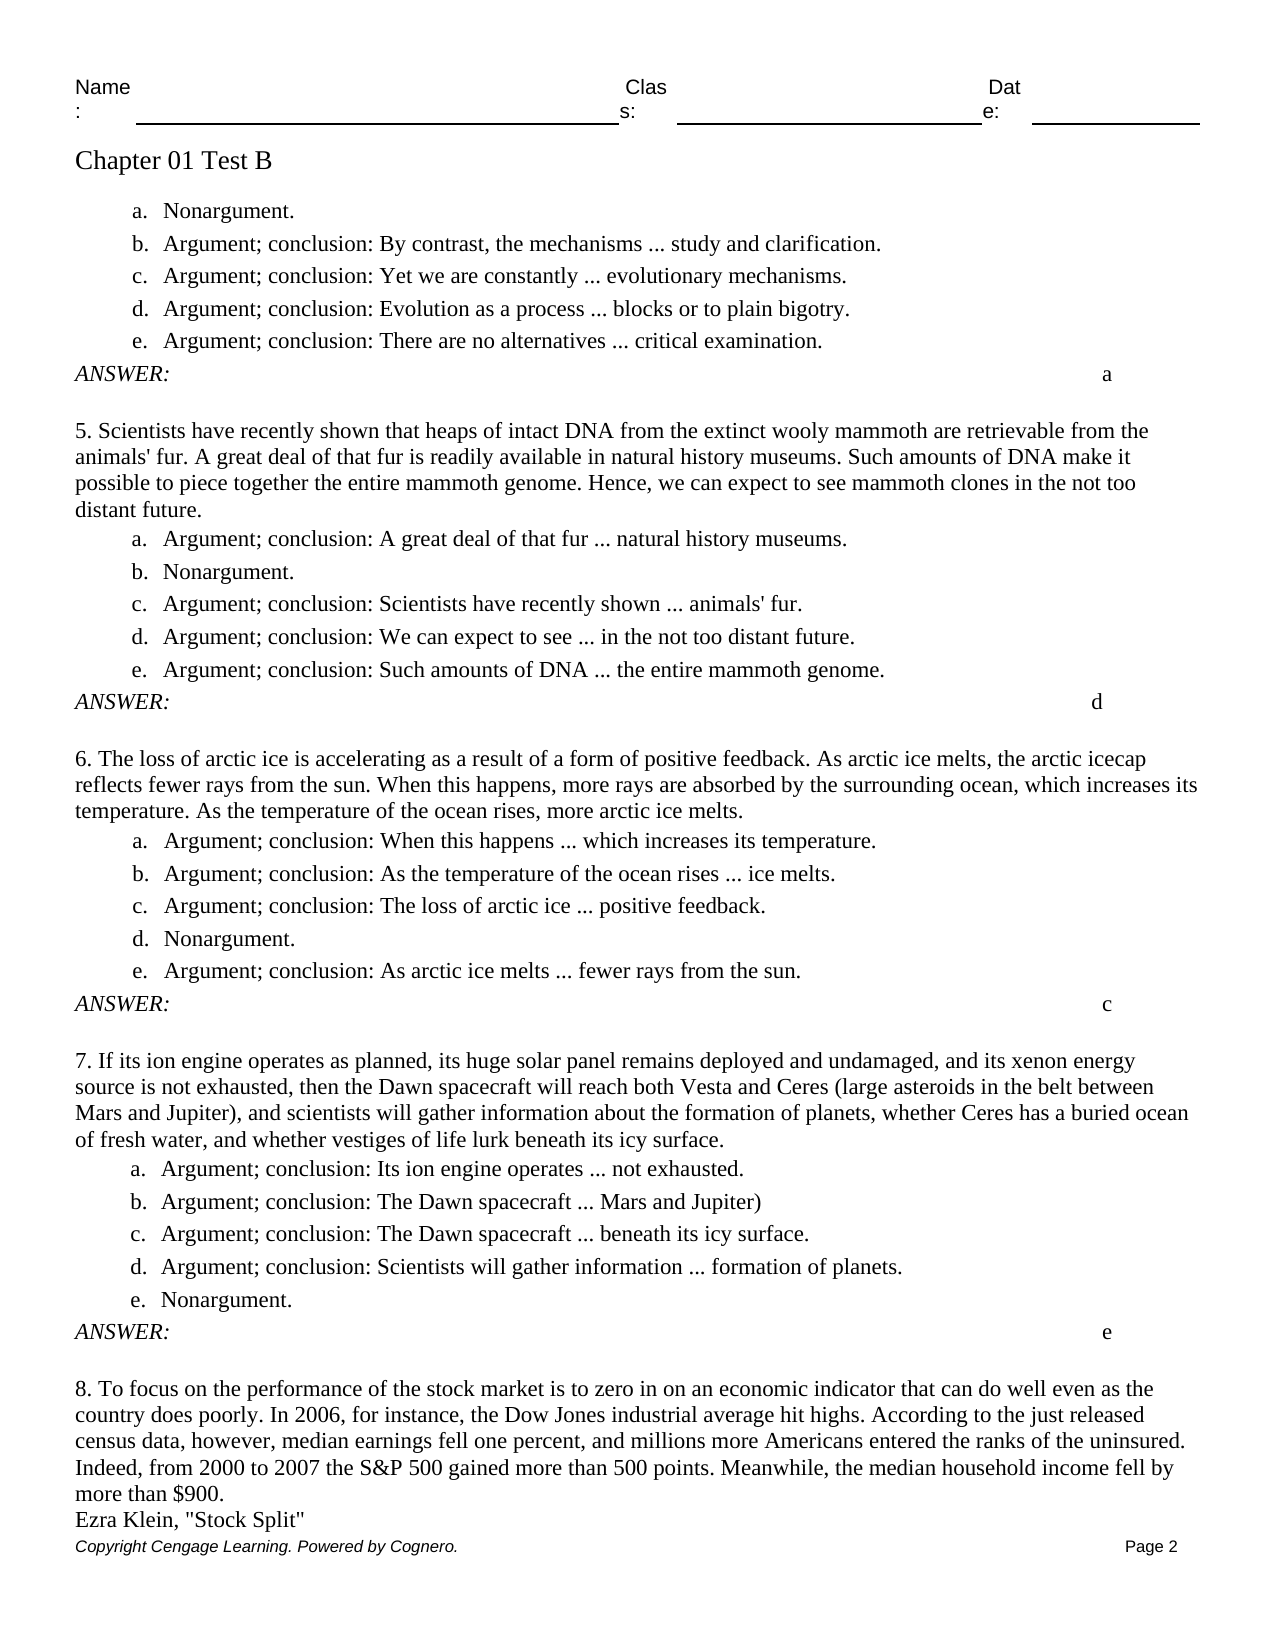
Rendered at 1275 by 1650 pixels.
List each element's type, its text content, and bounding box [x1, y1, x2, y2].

table_header 7. If its ion engine operates as planned, its huge solar panel remains deployed and undamaged, and its xenon energy source is not exhausted, then the Dawn spacecraft will reach both Vesta and Ceres (large asteroids in the belt between Mars and Jupiter), and scientists will gather information about the formation of planets, whether Ceres has a buried ocean of fresh water, and whether vestiges of life lurk beneath its icy surface. [75, 1047, 1200, 1348]
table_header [75, 1375, 1200, 1533]
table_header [75, 194, 1200, 390]
table_header 6. The loss of arctic ice is accelerating as a result of a form of positive feedback. As arctic ice melts, the arctic icecap reflects fewer rays from the sun. When this happens, more rays are absorbed by the surrounding ocean, which increases its temperature. As the temperature of the ocean rises, more arctic ice melts. [75, 745, 1200, 1020]
table_header 5. Scientists have recently shown that heaps of intact DNA from the extinct wooly mammoth are retrievable from the animals' fur. A great deal of that fur is readily available in natural history museums. Such amounts of DNA make it possible to piece together the entire mammoth genome. Hence, we can expect to see mammoth clones in the not too distant future. [75, 417, 1200, 718]
